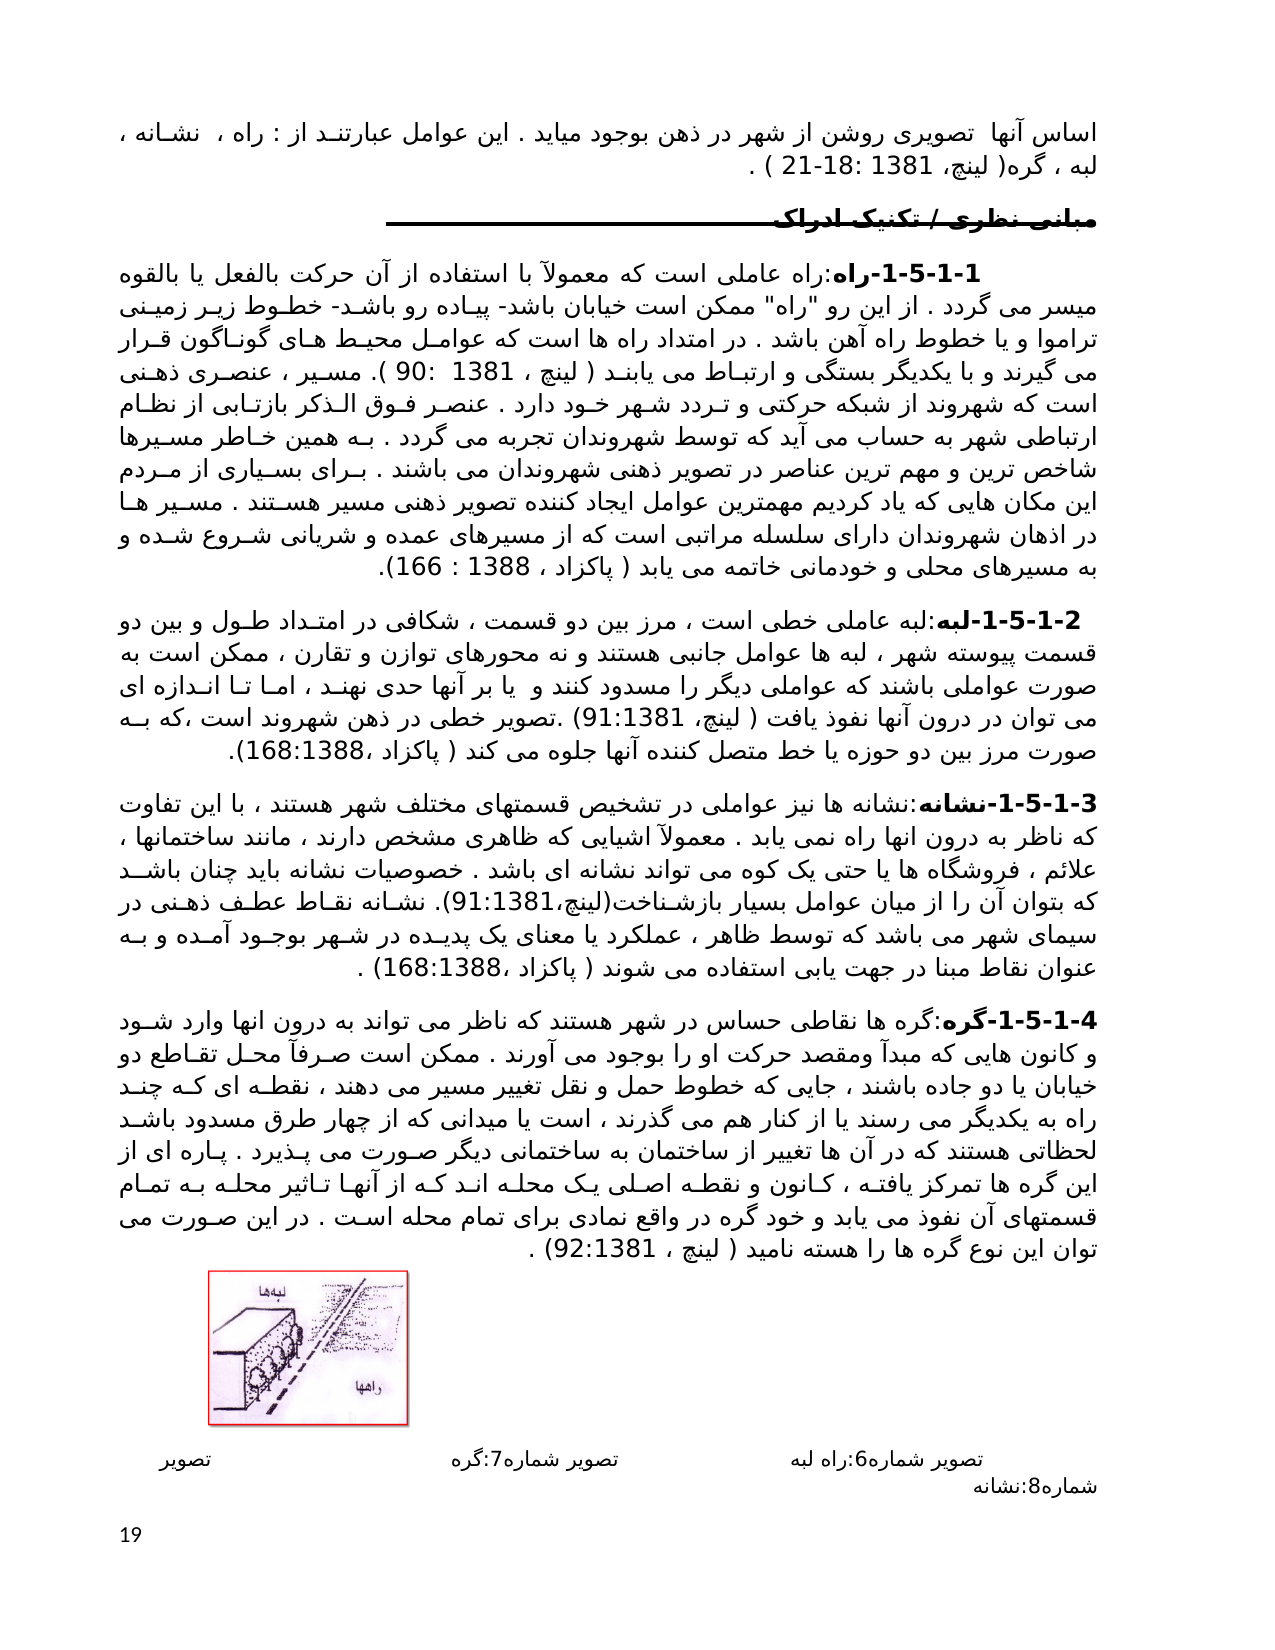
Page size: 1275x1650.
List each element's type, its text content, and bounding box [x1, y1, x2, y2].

text مبانی نظری / تکنیک ادراک [118, 204, 1098, 234]
text 1-5-1-1-راه:راه عاملی است که معمولآ با استفاده از آن حرکت بالفعل یا بالقوه میسر می گردد . از این رو "راه" ممکن است خیابان باشد- پیاده رو باشد- خطوط زیر زمینی تراموا و یا خطوط راه آهن باشد . در امتداد راه ها است که عوامل محیط های گوناگون قرار می گیرند و با یکدیگر بستگی و ارتباط می یابند ( لینچ ، 1381 :90 ). مسیر ، عنصری ذهنی است که شهروند از شبکه حرکتی و تردد شهر خود دارد . عنصر فوق الذکر بازتابی از نظام ارتباطی شهر به حساب می آید که توسط شهروندان تجربه می گردد . به همین خاطر مسیرها شاخص ترین و مهم ترین عناصر در تصویر ذهنی شهروندان می باشند . برای بسیاری از مردم این مکان هایی که یاد کردیم مهمترین عوامل ایجاد کننده تصویر ذهنی مسیر هستند . مسیر ها در اذهان شهروندان دارای سلسله مراتبی است که از مسیرهای عمده و شریانی شروع شده و به مسیرهای محلی و خودمانی خاتمه می یابد ( پاکزاد ، 1388 : 166). [118, 259, 1098, 582]
picture [206, 1270, 410, 1427]
text 1-5-1-3-نشانه:نشانه ها نیز عواملی در تشخیص قسمتهای مختلف شهر هستند ، با این تفاوت که ناظر به درون انها راه نمی یابد . معمولآ اشیایی که ظاهری مشخص دارند ، مانند ساختمانها ، علائم ، فروشگاه ها یا حتی یک کوه می تواند نشانه ای باشد . خصوصیات نشانه باید چنان باشد که بتوان آن را از میان عوامل بسیار بازشناخت(لینچ،91:1381). نشانه نقاط عطف ذهنی در سیمای شهر می باشد که توسط ظاهر ، عملکرد یا معنای یک پدیده در شهر بوجود آمده و به عنوان نقاط مبنا در جهت یابی استفاده می شوند ( پاکزاد ،168:1388) . [118, 790, 1098, 982]
text تصویر شماره6:راه لبه تصویر شماره7:گره تصویر شماره8:نشانه [118, 1447, 1098, 1498]
text 1-5-1-2-لبه:لبه عاملی خطی است ، مرز بین دو قسمت ، شکافی در امتداد طول و بین دو قسمت پیوسته شهر ، لبه ها عوامل جانبی هستند و نه محورهای توازن و تقارن ، ممکن است به صورت عواملی باشند که عواملی دیگر را مسدود کنند و یا بر آنها حدی نهند ، اما تا اندازه ای می توان در درون آنها نفوذ یافت ( لینچ، 91:1381) .تصویر خطی در ذهن شهروند است ،که به صورت مرز بین دو حوزه یا خط متصل کننده آنها جلوه می کند ( پاکزاد ،168:1388). [118, 606, 1098, 765]
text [118, 118, 1098, 180]
text 1-5-1-4-گره:گره ها نقاطی حساس در شهر هستند که ناظر می تواند به درون انها وارد شود و کانون هایی که مبدآ ومقصد حرکت او را بوجود می آورند . ممکن است صرفآ محل تقاطع دو خیابان یا دو جاده باشند ، جایی که خطوط حمل و نقل تغییر مسیر می دهند ، نقطه ای که چند راه به یکدیگر می رسند یا از کنار هم می گذرند ، است یا میدانی که از چهار طرق مسدود باشد لحظاتی هستند که در آن ها تغییر از ساختمان به ساختمانی دیگر صورت می پذیرد . پاره ای از این گره ها تمرکز یافته ، کانون و نقطه اصلی یک محله اند که از آنها تاثیر محله به تمام قسمتهای آن نفوذ می یابد و خود گره در واقع نمادی برای تمام محله است . در این صورت می توان این نوع گره ها را هسته نامید ( لینچ ، 92:1381) . [118, 1006, 1098, 1263]
